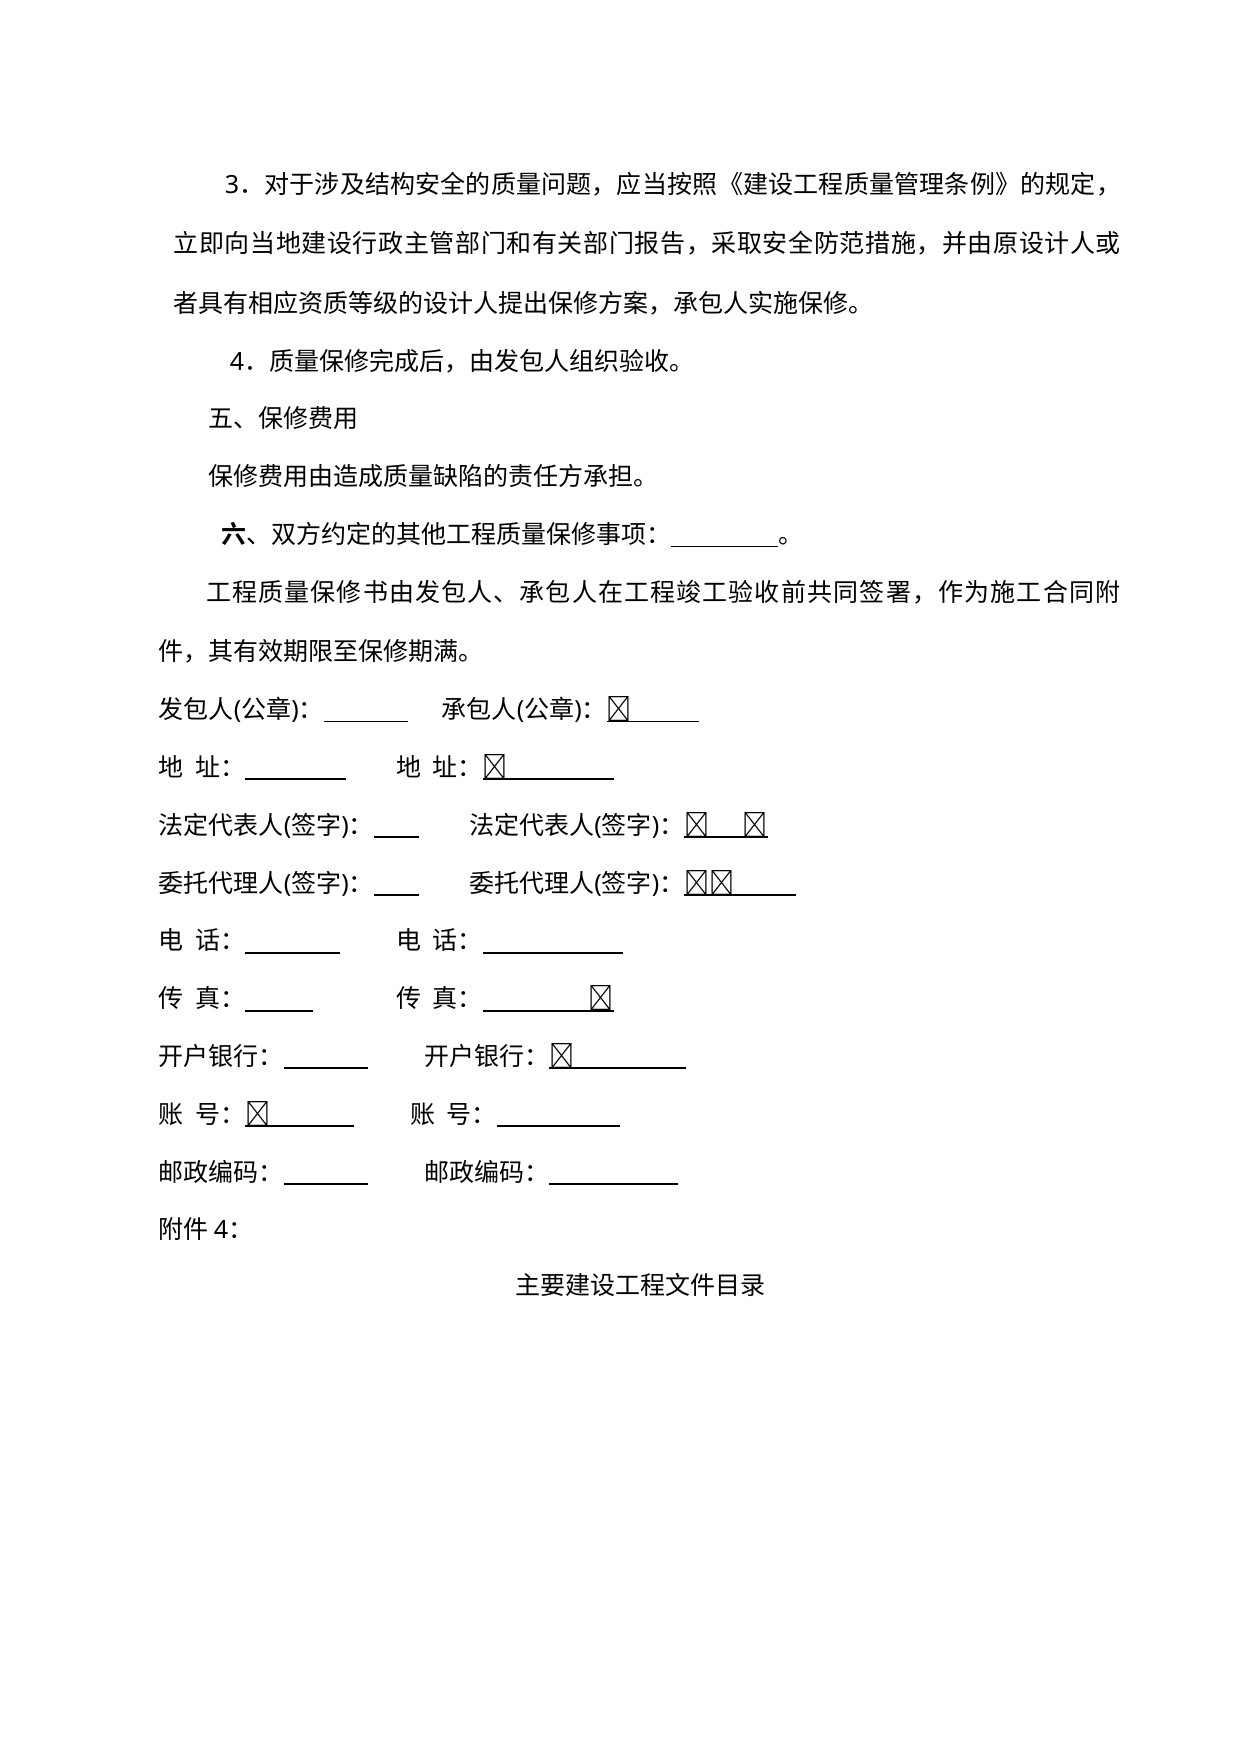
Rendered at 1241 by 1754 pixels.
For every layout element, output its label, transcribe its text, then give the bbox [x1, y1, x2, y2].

text 主要建设工程文件目录 [159, 1264, 1121, 1304]
text 4．质量保修完成后，由发包人组织验收。 [217, 339, 1121, 379]
text 传 真： 传 真：  [159, 977, 1121, 1017]
text 五、保修费用 [159, 397, 1121, 437]
text 电 话： 电 话： [159, 919, 1121, 959]
text 开户银行： 开户银行： [159, 1035, 1121, 1074]
text 邮政编码： 邮政编码： [159, 1150, 1121, 1190]
text 地 址： 地 址： [159, 746, 1121, 785]
text 3．对于涉及结构安全的质量问题，应当按照《建设工程质量管理条例》的规定，立即向当地建设行政主管部门和有关部门报告，采取安全防范措施，并由原设计人或者具有相应资质等级的设计人提出保修方案，承包人实施保修。 [173, 163, 1121, 321]
text 委托代理人(签字)： 委托代理人(签字)： [159, 861, 1121, 901]
text 法定代表人(签字)： 法定代表人(签字)：  [159, 803, 1121, 843]
text 附件4： [159, 1208, 1121, 1248]
text 账 号： 账 号： [159, 1093, 1121, 1132]
text 发包人(公章)： 承包人(公章)： [159, 688, 1121, 728]
text 工程质量保修书由发包人、承包人在工程竣工验收前共同签署，作为施工合同附件，其有效期限至保修期满。 [159, 571, 1121, 670]
text 六、双方约定的其他工程质量保修事项： 。 [159, 513, 1121, 552]
text 保修费用由造成质量缺陷的责任方承担。 [159, 455, 1121, 495]
